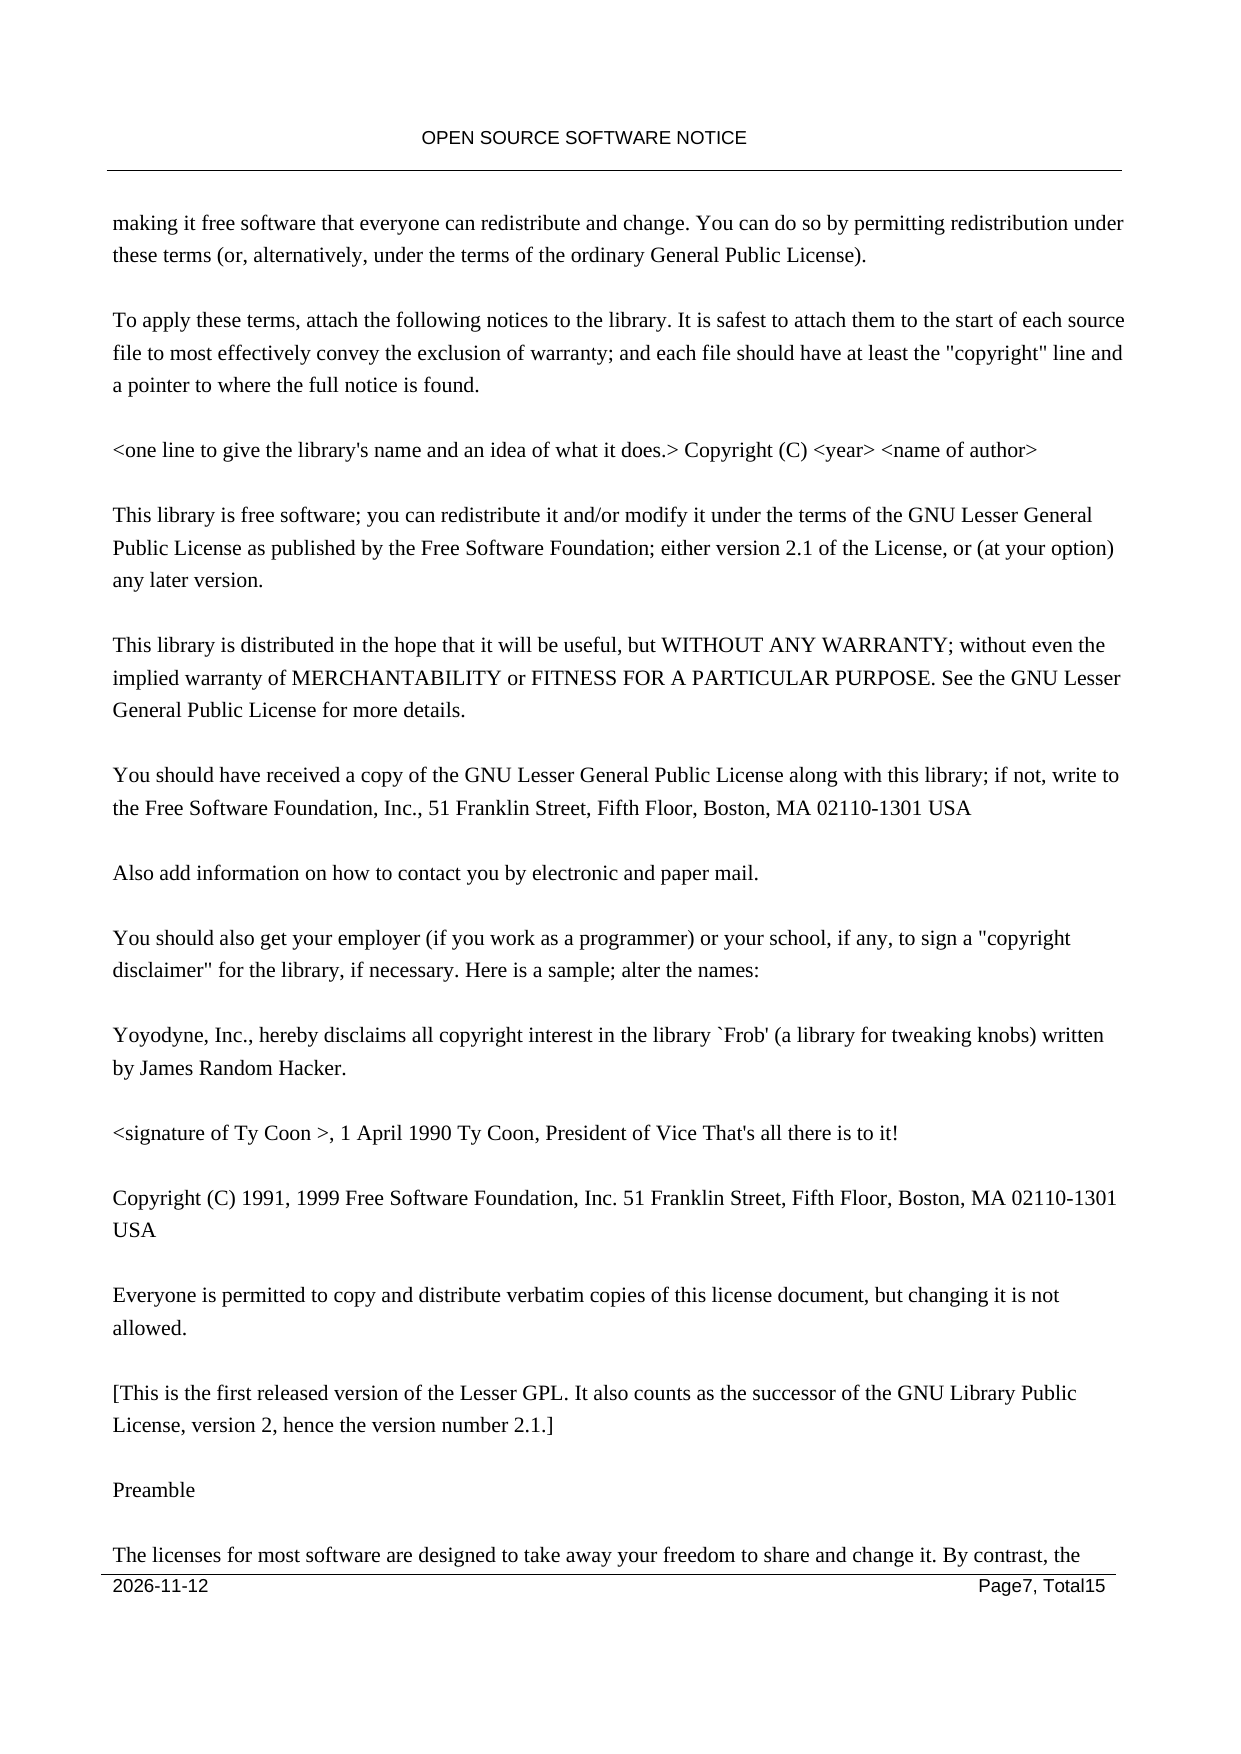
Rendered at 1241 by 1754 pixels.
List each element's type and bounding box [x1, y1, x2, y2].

text [112, 206, 1128, 1571]
